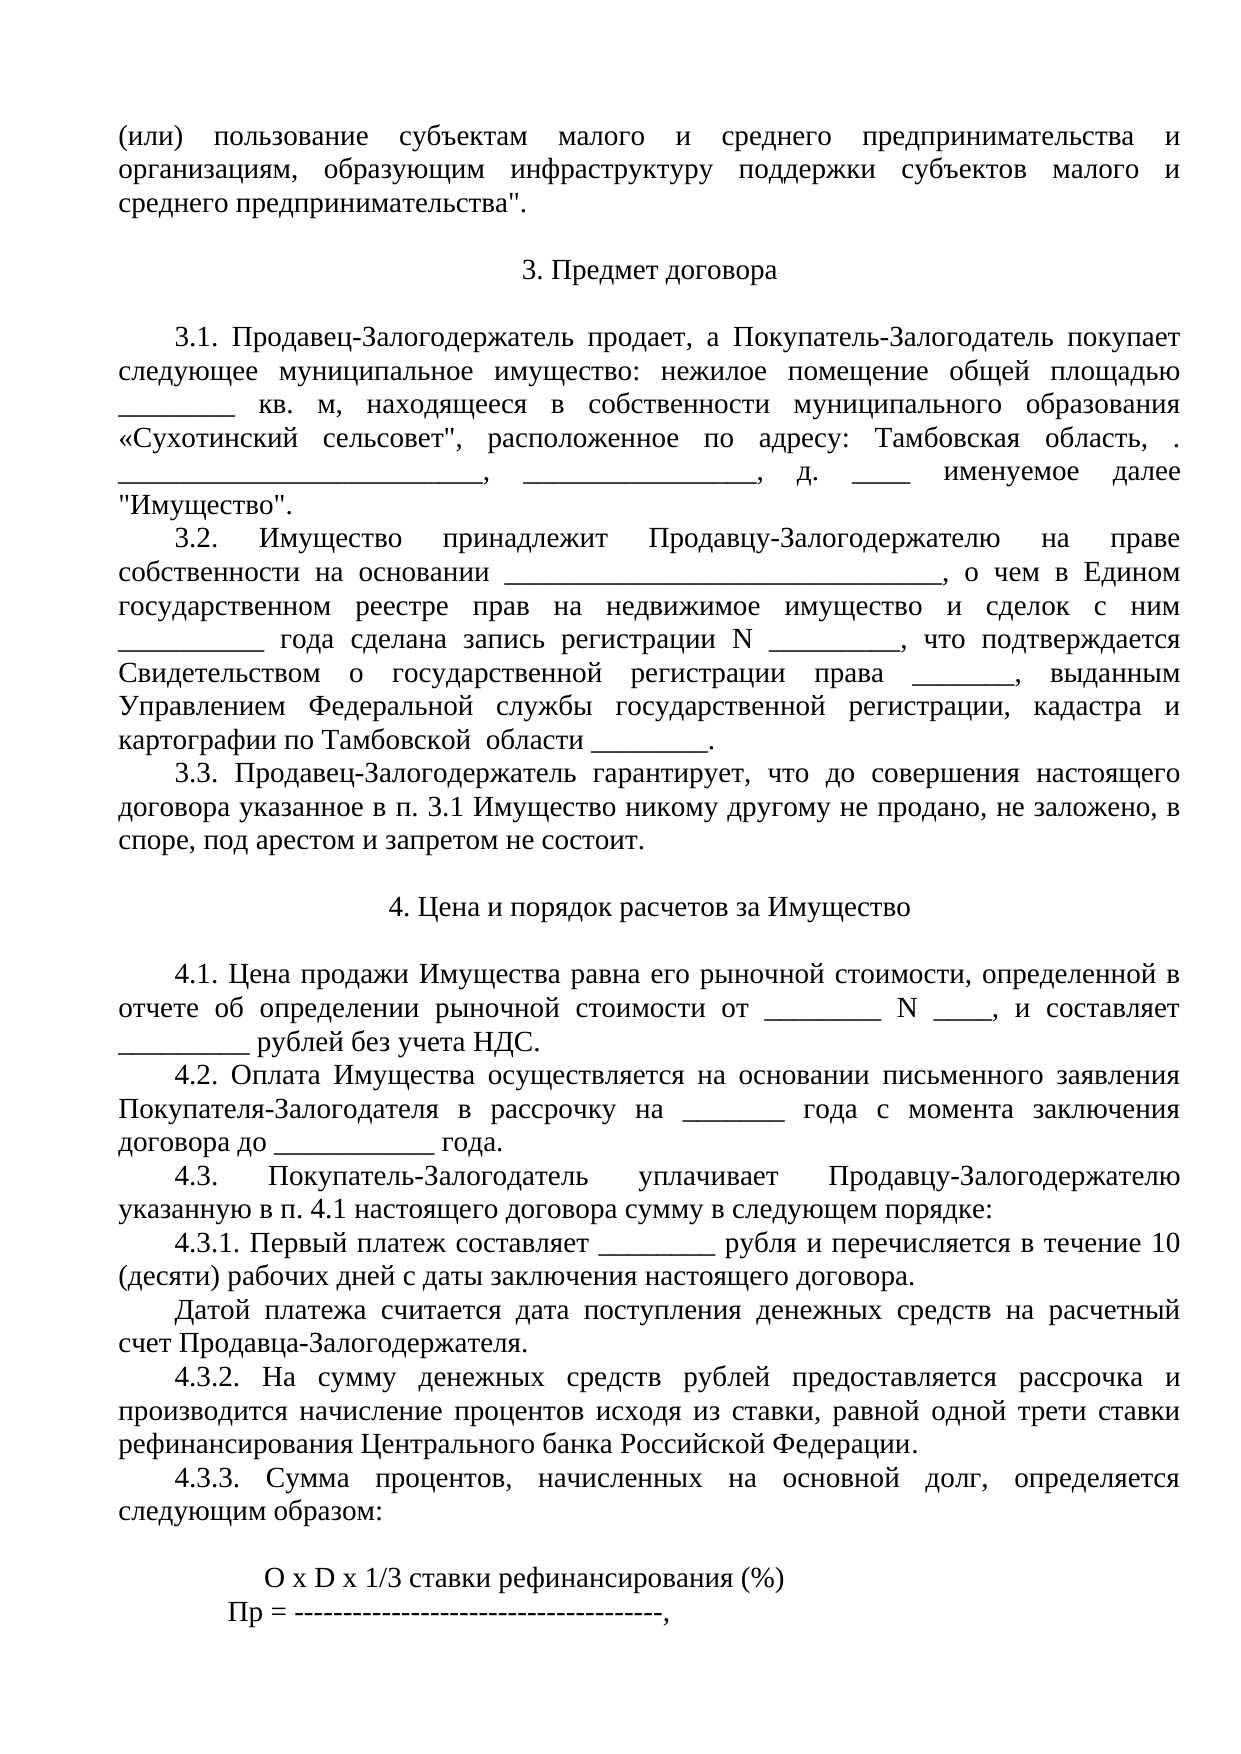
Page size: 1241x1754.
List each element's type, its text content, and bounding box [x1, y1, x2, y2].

text 4.2. Оплата Имущества осуществляется на основании письменного заявления Покупателя-Залогодателя в рассрочку на _______ года с момента заключения договора до ___________ года. [118, 1057, 1181, 1158]
text 3.3. Продавец-Залогодержатель гарантирует, что до совершения настоящего договора указанное в п. 3.1 Имущество никому другому не продано, не заложено, в споре, под арестом и запретом не состоит. [118, 755, 1181, 856]
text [118, 118, 1181, 219]
text 3.2. Имущество принадлежит Продавцу-Залогодержателю на праве собственности на основании ______________________________, о чем в Едином государственном реестре прав на недвижимое имущество и сделок с ним __________ года сделана запись регистрации N _________, что подтверждается Свидетельством о государственной регистрации права _______, выданным Управлением Федеральной службы государственной регистрации, кадастра и картографии по Тамбовской области ________. [118, 521, 1181, 755]
text 4.3. Покупатель-Залогодатель уплачивает Продавцу-Залогодержателю указанную в п. 4.1 настоящего договора сумму в следующем порядке: [118, 1158, 1181, 1225]
text 3.1. Продавец-Залогодержатель продает, а Покупатель-Залогодатель покупает следующее муниципальное имущество: нежилое помещение общей площадью ________ кв. м, находящееся в собственности муниципального образования «Сухотинский сельсовет", расположенное по адресу: Тамбовская область, . _________________________, ________________, д. ____ именуемое далее "Имущество". [118, 319, 1181, 521]
text 4.3.3. Сумма процентов, начисленных на основной долг, определяется следующим образом: [118, 1460, 1181, 1527]
text 4.1. Цена продажи Имущества равна его рыночной стоимости, определенной в отчете об определении рыночной стоимости от ________ N ____, и составляет _________ рублей без учета НДС. [118, 957, 1181, 1057]
text 4.3.1. Первый платеж составляет ________ рубля и перечисляется в течение 10 (десяти) рабочих дней с даты заключения настоящего договора. [118, 1225, 1181, 1292]
text О x D x 1/3 ставки рефинансирования (%) [118, 1560, 1181, 1594]
text Пр = --------------------------------------, [118, 1594, 1181, 1627]
text 3. Предмет договора [118, 252, 1181, 286]
text 4.3.2. На сумму денежных средств рублей предоставляется рассрочка и производится начисление процентов исходя из ставки, равной одной трети ставки рефинансирования Центрального банка Российской Федерации. [118, 1359, 1181, 1460]
text 4. Цена и порядок расчетов за Имущество [118, 889, 1181, 923]
text Датой платежа считается дата поступления денежных средств на расчетный счет Продавца-Залогодержателя. [118, 1292, 1181, 1359]
